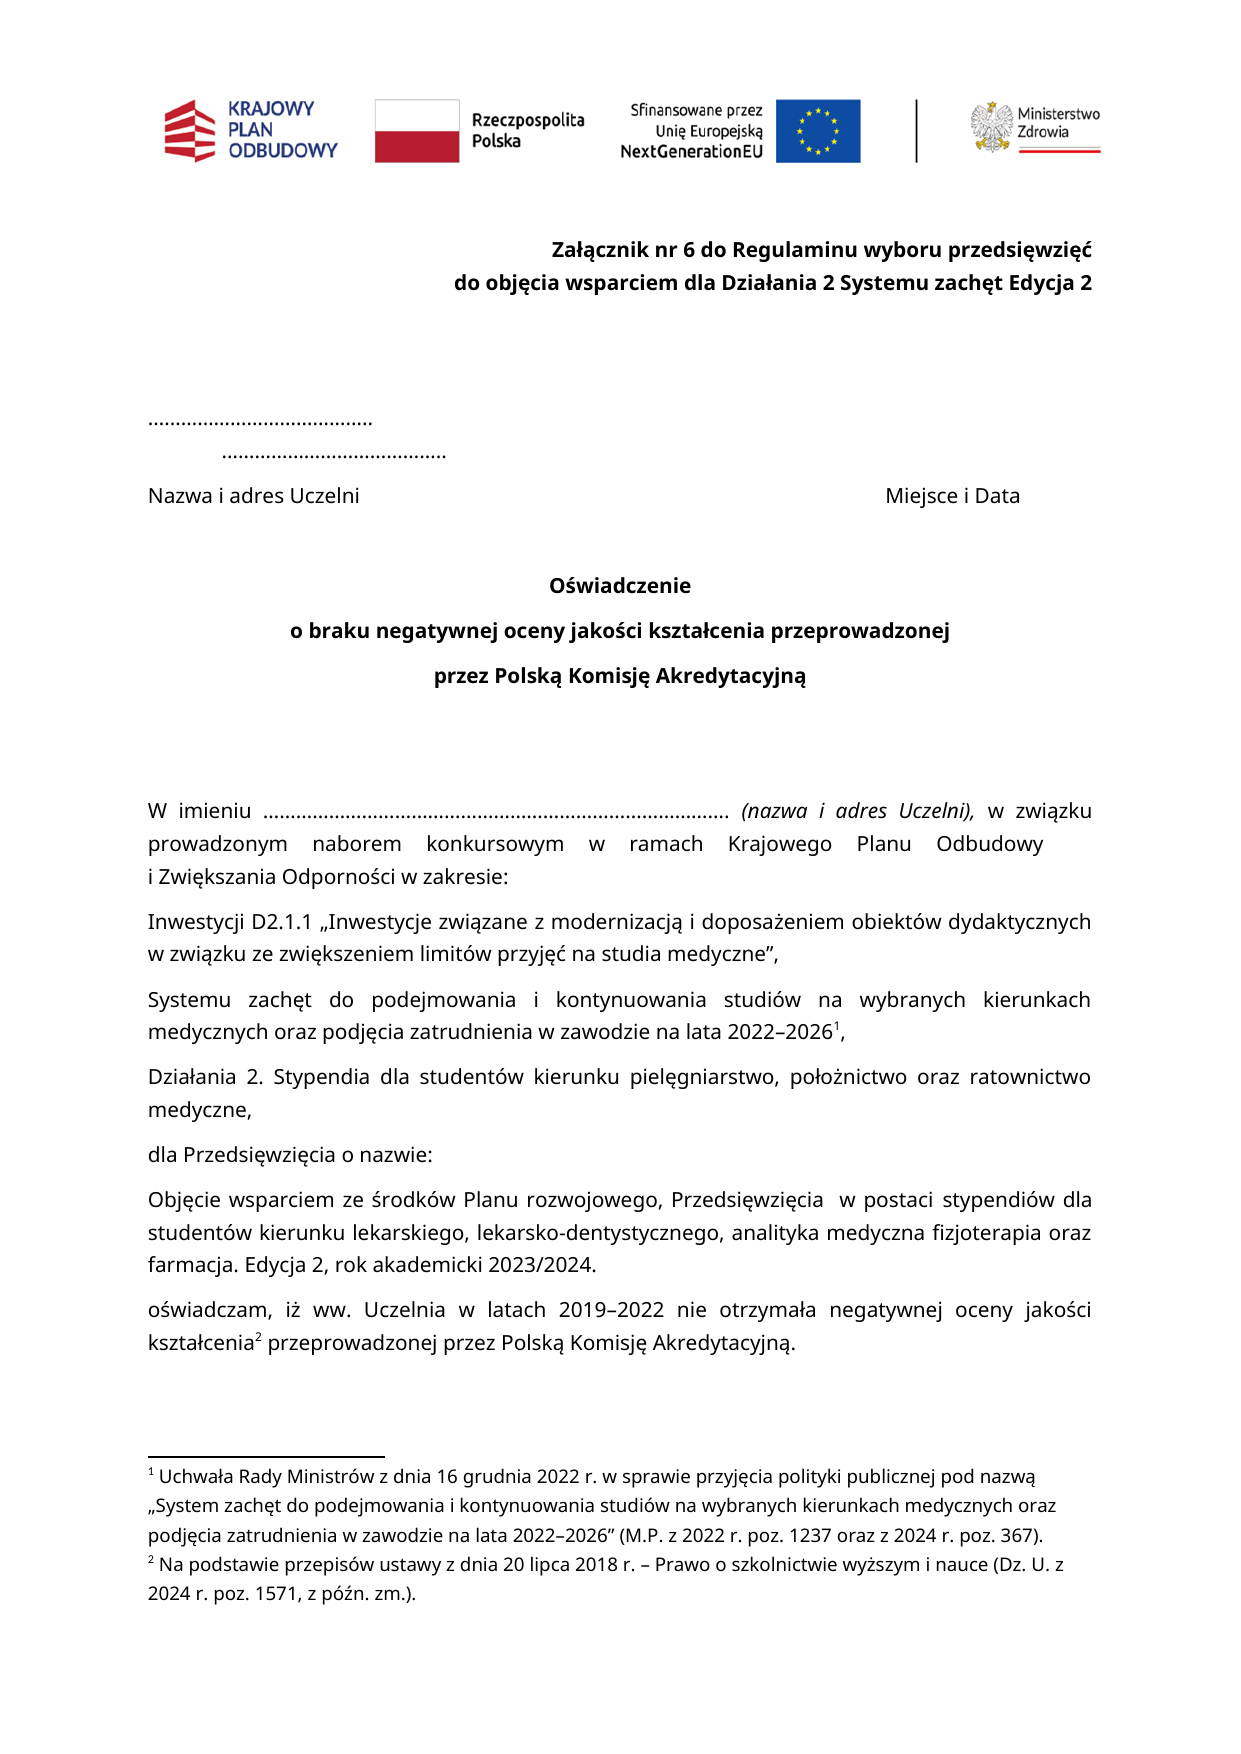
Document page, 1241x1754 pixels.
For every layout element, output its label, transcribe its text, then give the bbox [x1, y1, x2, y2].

text W imieniu …………………………………………………………………………. (nazwa i adres Uczelni), w związku prowadzonym naborem konkursowym w ramach Krajowego Planu Odbudowy i Zwiększania Odporności w zakresie: [148, 797, 1092, 890]
text przez Polską Komisję Akredytacyjną [148, 661, 1092, 690]
text ………………………………….. ………………………………….. [148, 403, 1092, 464]
text o braku negatywnej oceny jakości kształcenia przeprowadzonej [148, 616, 1092, 645]
text dla Przedsięwzięcia o nazwie: [148, 1140, 1092, 1168]
text Objęcie wsparciem ze środków Planu rozwojowego, Przedsięwzięcia w postaci stypendiów dla studentów kierunku lekarskiego, lekarsko-dentystycznego, analityka medyczna fizjoterapia oraz farmacja. Edycja 2, rok akademicki 2023/2024. [148, 1185, 1092, 1279]
text oświadczam, iż ww. Uczelnia w latach 2019–2022 nie otrzymała negatywnej oceny jakości kształcenia przeprowadzonej przez Polską Komisję Akredytacyjną. [148, 1296, 1092, 1357]
text Nazwa i adres Uczelni Miejsce i Data [148, 481, 1092, 509]
text Oświadczenie [148, 571, 1092, 599]
text Systemu zachęt do podejmowania i kontynuowania studiów na wybranych kierunkach medycznych oraz podjęcia zatrudnienia w zawodzie na lata 2022–2026, [148, 985, 1092, 1046]
text Załącznik nr 6 do Regulaminu wyboru przedsięwzięć [148, 235, 1092, 264]
picture [147, 73, 1120, 183]
text Inwestycji D2.1.1 „Inwestycje związane z modernizacją i doposażeniem obiektów dydaktycznych w związku ze zwiększeniem limitów przyjęć na studia medyczne”, [148, 907, 1092, 968]
text do objęcia wsparciem dla Działania 2 Systemu zachęt Edycja 2 [148, 268, 1092, 296]
text Działania 2. Stypendia dla studentów kierunku pielęgniarstwo, położnictwo oraz ratownictwo medyczne, [148, 1062, 1092, 1123]
